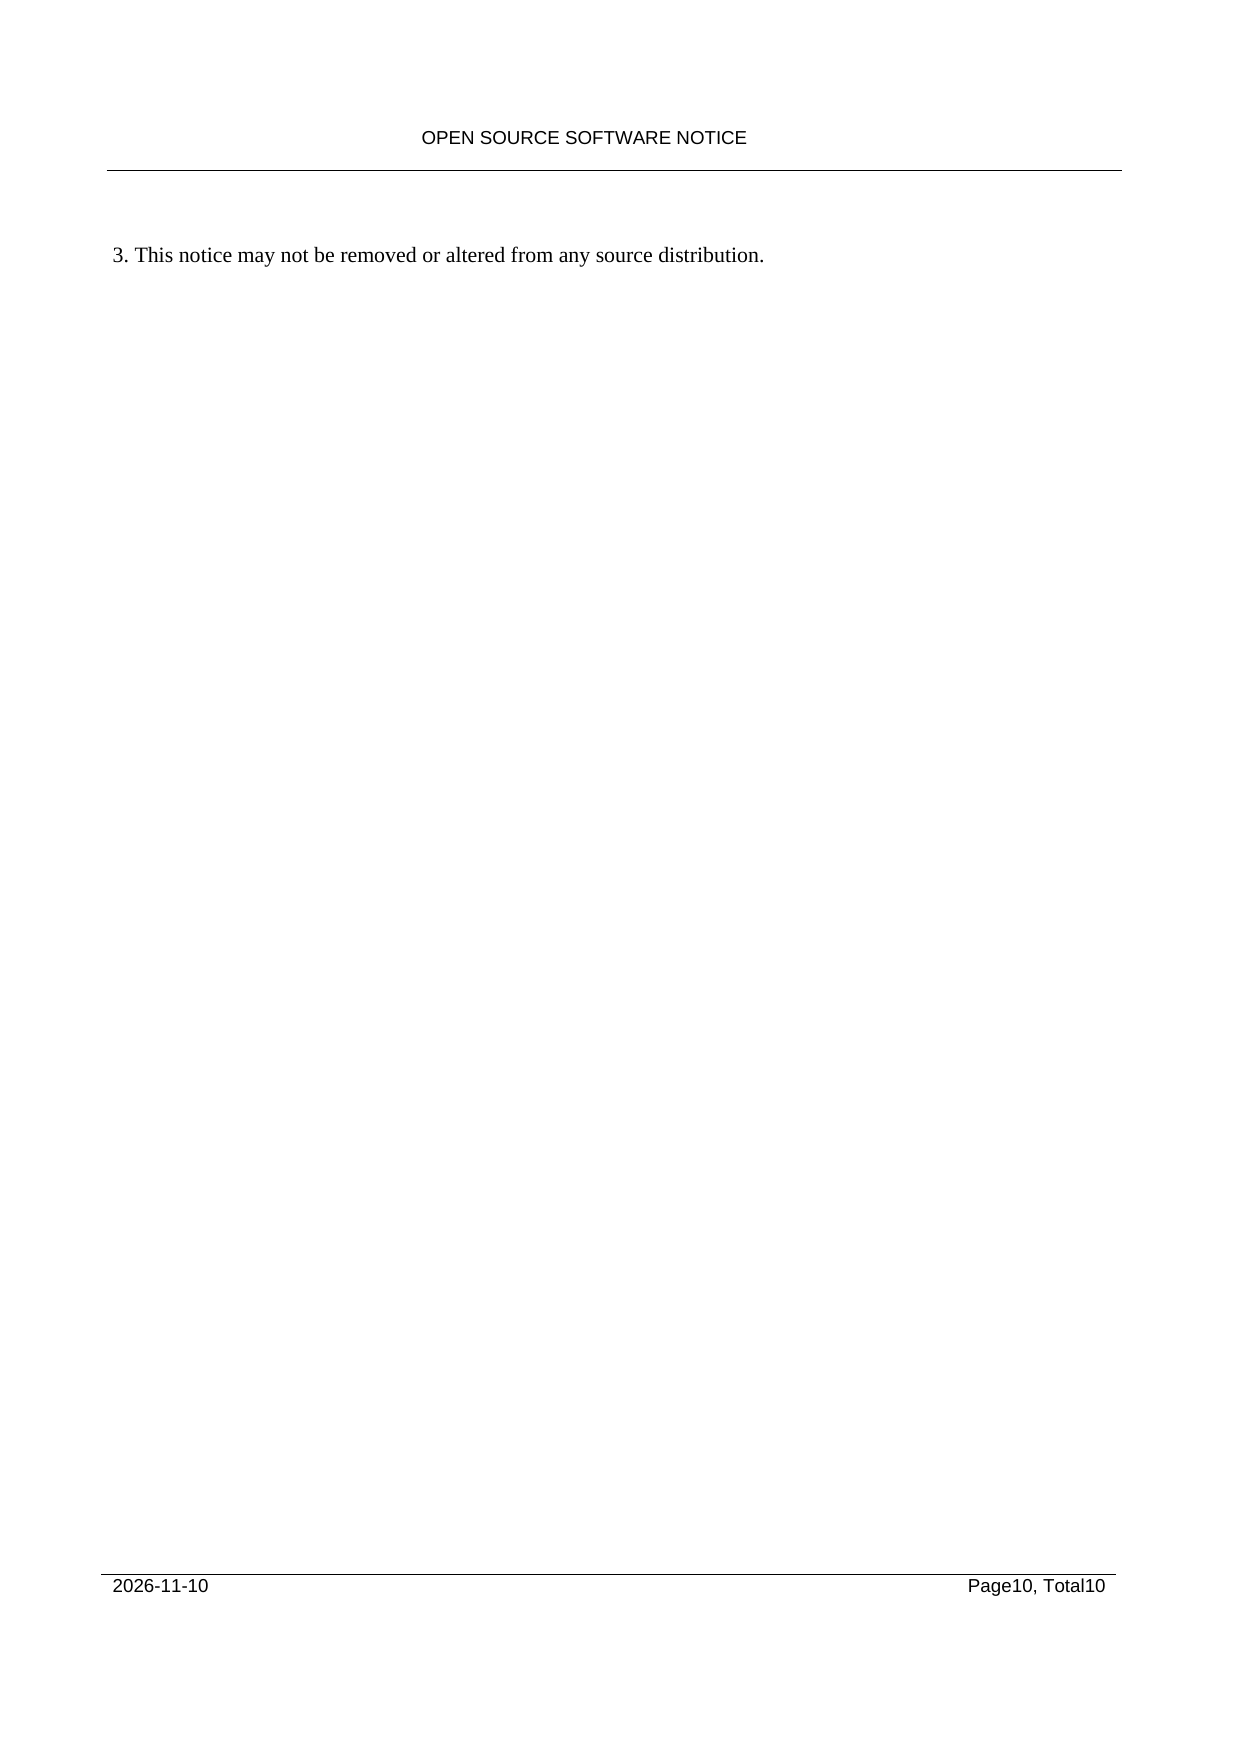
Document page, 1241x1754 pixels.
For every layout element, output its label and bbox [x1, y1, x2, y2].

text [112, 206, 1128, 304]
